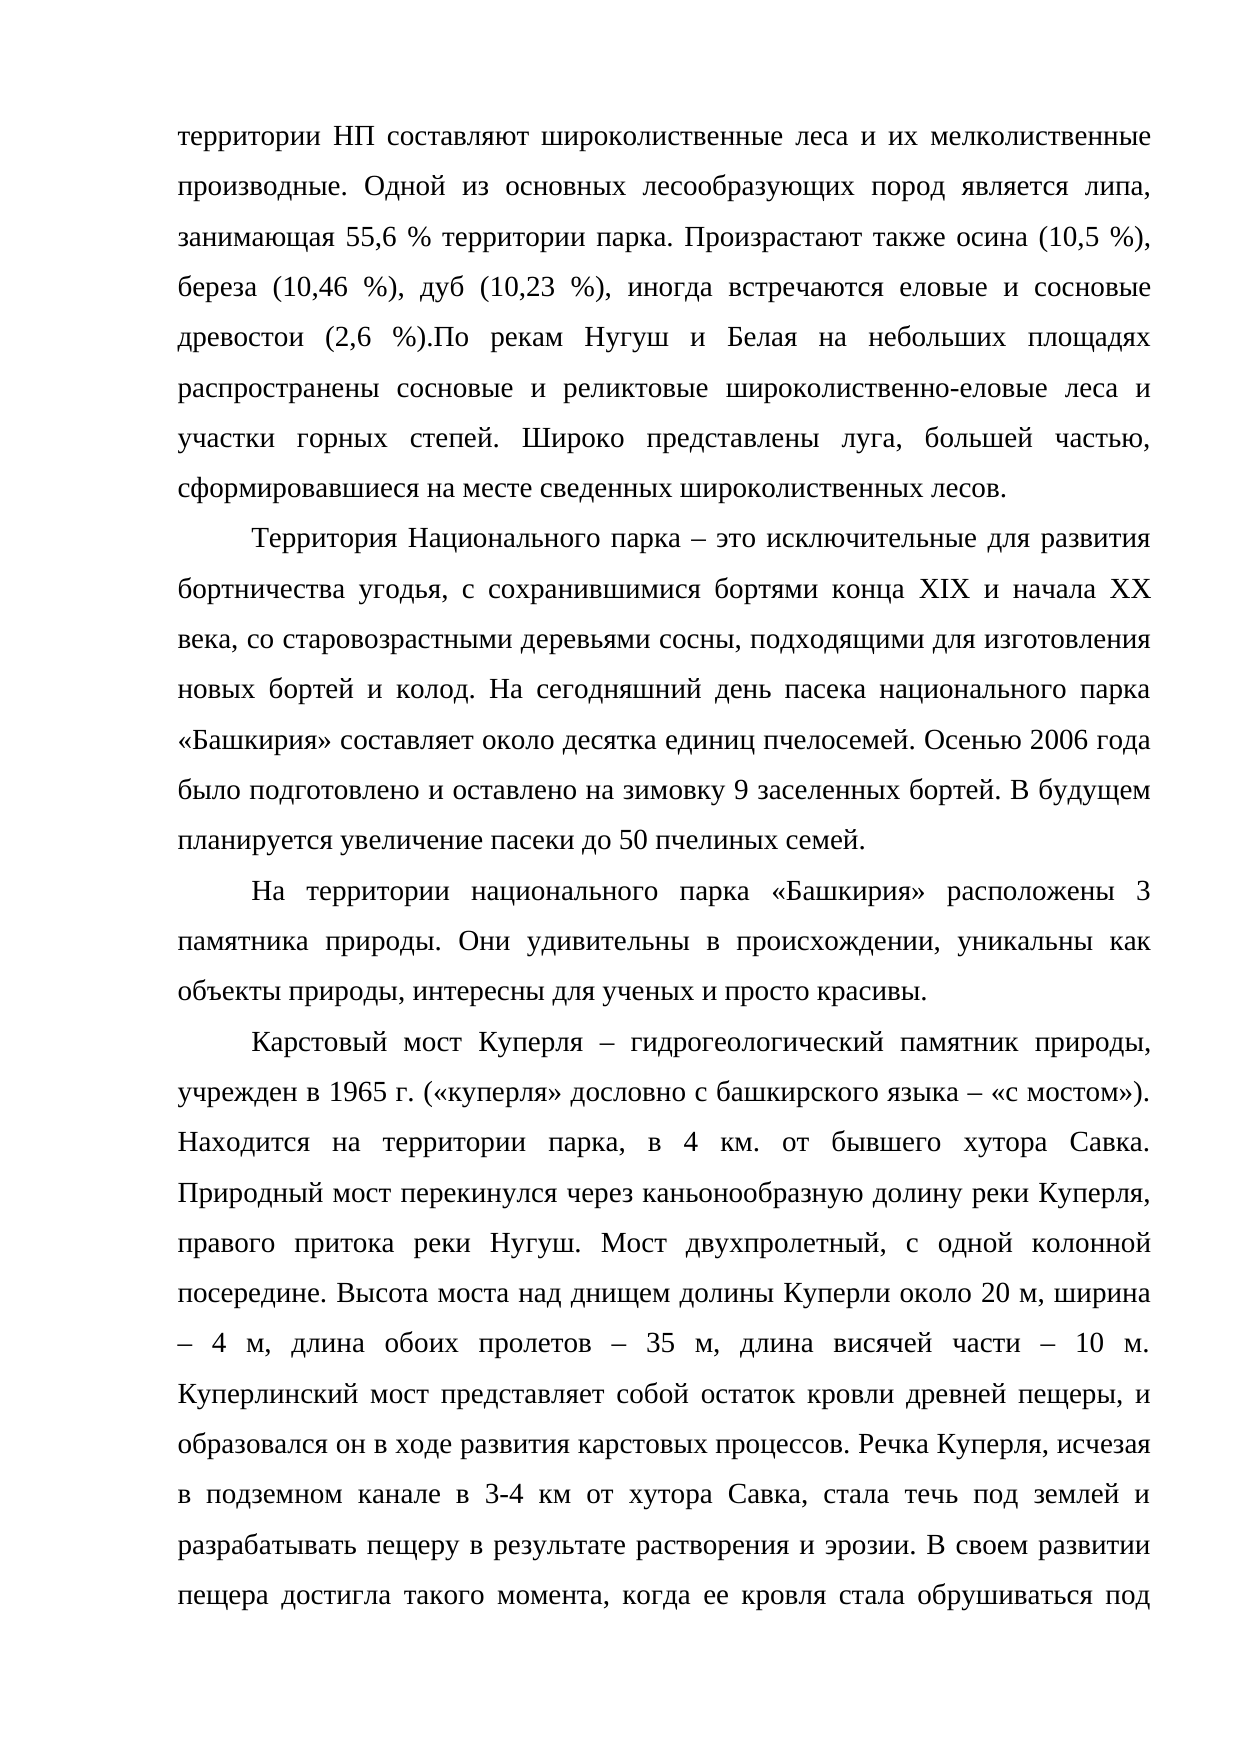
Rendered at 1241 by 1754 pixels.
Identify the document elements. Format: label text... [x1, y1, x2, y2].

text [177, 1024, 1152, 1611]
text На территории национального парка «Башкирия» расположены 3 памятника природы. Они удивительны в происхождении, уникальны как объекты природы, интересны для ученых и просто красивы. [177, 873, 1152, 1007]
text Территория Национального парка – это исключительные для развития бортничества угодья, с сохранившимися бортями конца XIX и начала XX века, со старовозрастными деревьями сосны, подходящими для изготовления новых бортей и колод. На сегодняшний день пасека национального парка «Башкирия» составляет около десятка единиц пчелосемей. Осенью 2006 года было подготовлено и оставлено на зимовку 9 заселенных бортей. В будущем планируется увеличение пасеки до 50 пчелиных семей. [177, 521, 1152, 856]
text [177, 118, 1152, 504]
